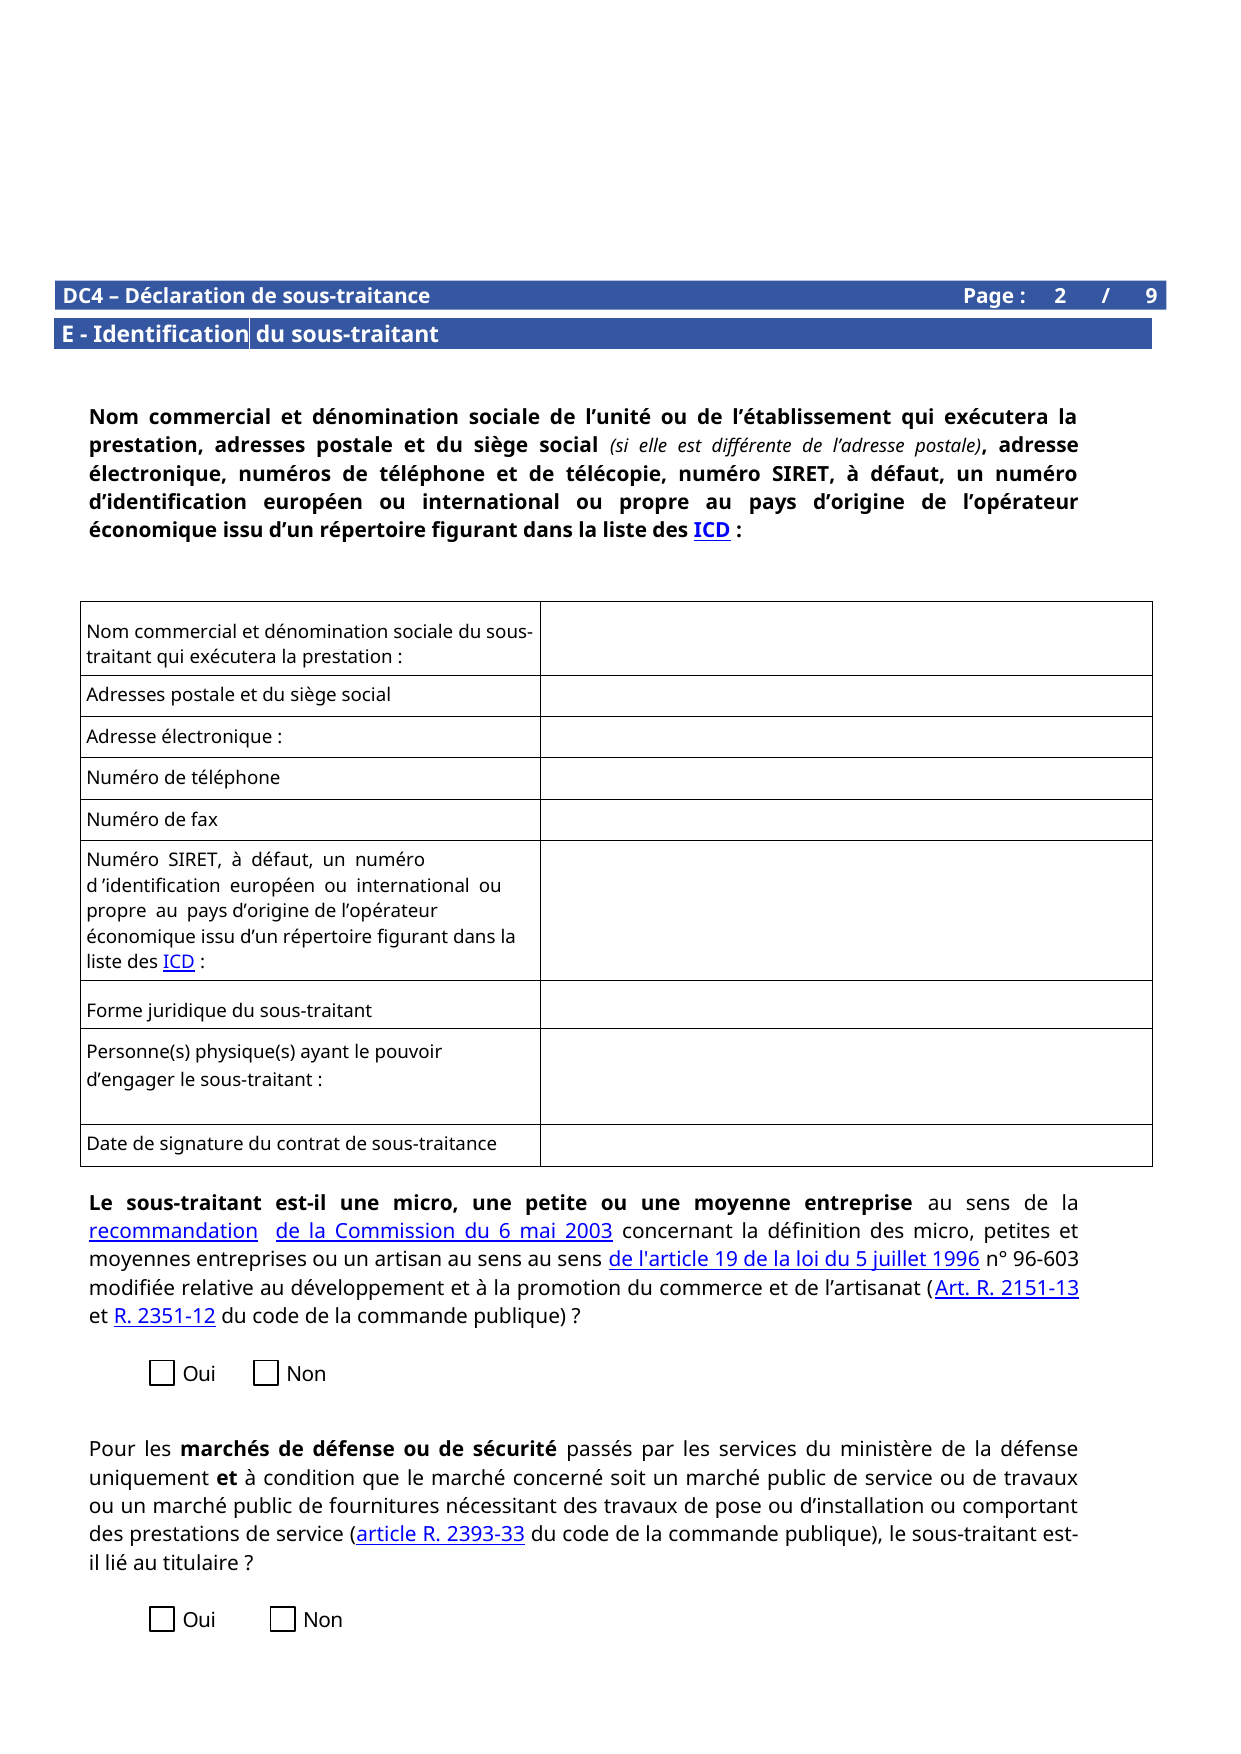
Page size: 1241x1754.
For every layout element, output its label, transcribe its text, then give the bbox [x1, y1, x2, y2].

table_cell Numéro de fax [81, 800, 540, 840]
table_cell Date de signature du contrat de sous-traitance [81, 1125, 540, 1166]
table_cell Numéro de téléphone [81, 758, 540, 798]
table_cell [541, 676, 1152, 716]
table_cell [541, 981, 1152, 1028]
table_cell [541, 800, 1152, 840]
text Pour les marchés de défense ou de sécurité passés par les services du ministère de la défense uniquement et à condition que le marché concerné soit un marché public de service ou de travaux ou un marché public de fournitures nécessitant des travaux de pose ou d’installation ou comportant des prestations de service (article R. 2393-33 du code de la commande publique), le sous-traitant est-il lié au titulaire ? [89, 1434, 1079, 1576]
text Oui Non [182, 1359, 1153, 1387]
table_cell Adresse électronique : [81, 717, 540, 757]
table_cell Numéro SIRET, à défaut, un numéro d’identification européen ou international ou propre au pays d’origine de l’opérateur économique issu d’un répertoire figurant dans la liste des ICD : [81, 841, 540, 980]
table_cell Personne(s) physique(s) ayant le pouvoir d’engager le sous-traitant : [81, 1029, 540, 1124]
subtitle E - Identification du sous-traitant [54, 276, 1153, 349]
text Le sous-traitant est-il une micro, une petite ou une moyenne entreprise au sens de la recommandation de la Commission du 6 mai 2003 concernant la définition des micro, petites et moyennes entreprises ou un artisan au sens au sens de l'article 19 de la loi du 5 juillet 1996 n° 96-603 modifiée relative au développement et à la promotion du commerce et de l’artisanat (Art. R. 2151-13 et R. 2351-12 du code de la commande publique) ? [89, 1188, 1079, 1330]
table_header [541, 602, 1152, 675]
table_cell [541, 758, 1152, 798]
table_cell [541, 717, 1152, 757]
text Oui Non [182, 1605, 1153, 1633]
table_cell [541, 841, 1152, 980]
table_header Nom commercial et dénomination sociale du sous-traitant qui exécutera la prestation : [81, 602, 540, 675]
table_cell [541, 1029, 1152, 1124]
table_cell Forme juridique du sous-traitant [81, 981, 540, 1028]
table_cell Adresses postale et du siège social [81, 676, 540, 716]
table_cell [541, 1125, 1152, 1166]
text Nom commercial et dénomination sociale de l’unité ou de l’établissement qui exécutera la prestation, adresses postale et du siège social (si elle est différente de l’adresse postale), adresse électronique, numéros de téléphone et de télécopie, numéro SIRET, à défaut, un numéro d’identification européen ou international ou propre au pays d’origine de l’opérateur économique issu d’un répertoire figurant dans la liste des ICD : [89, 402, 1079, 544]
